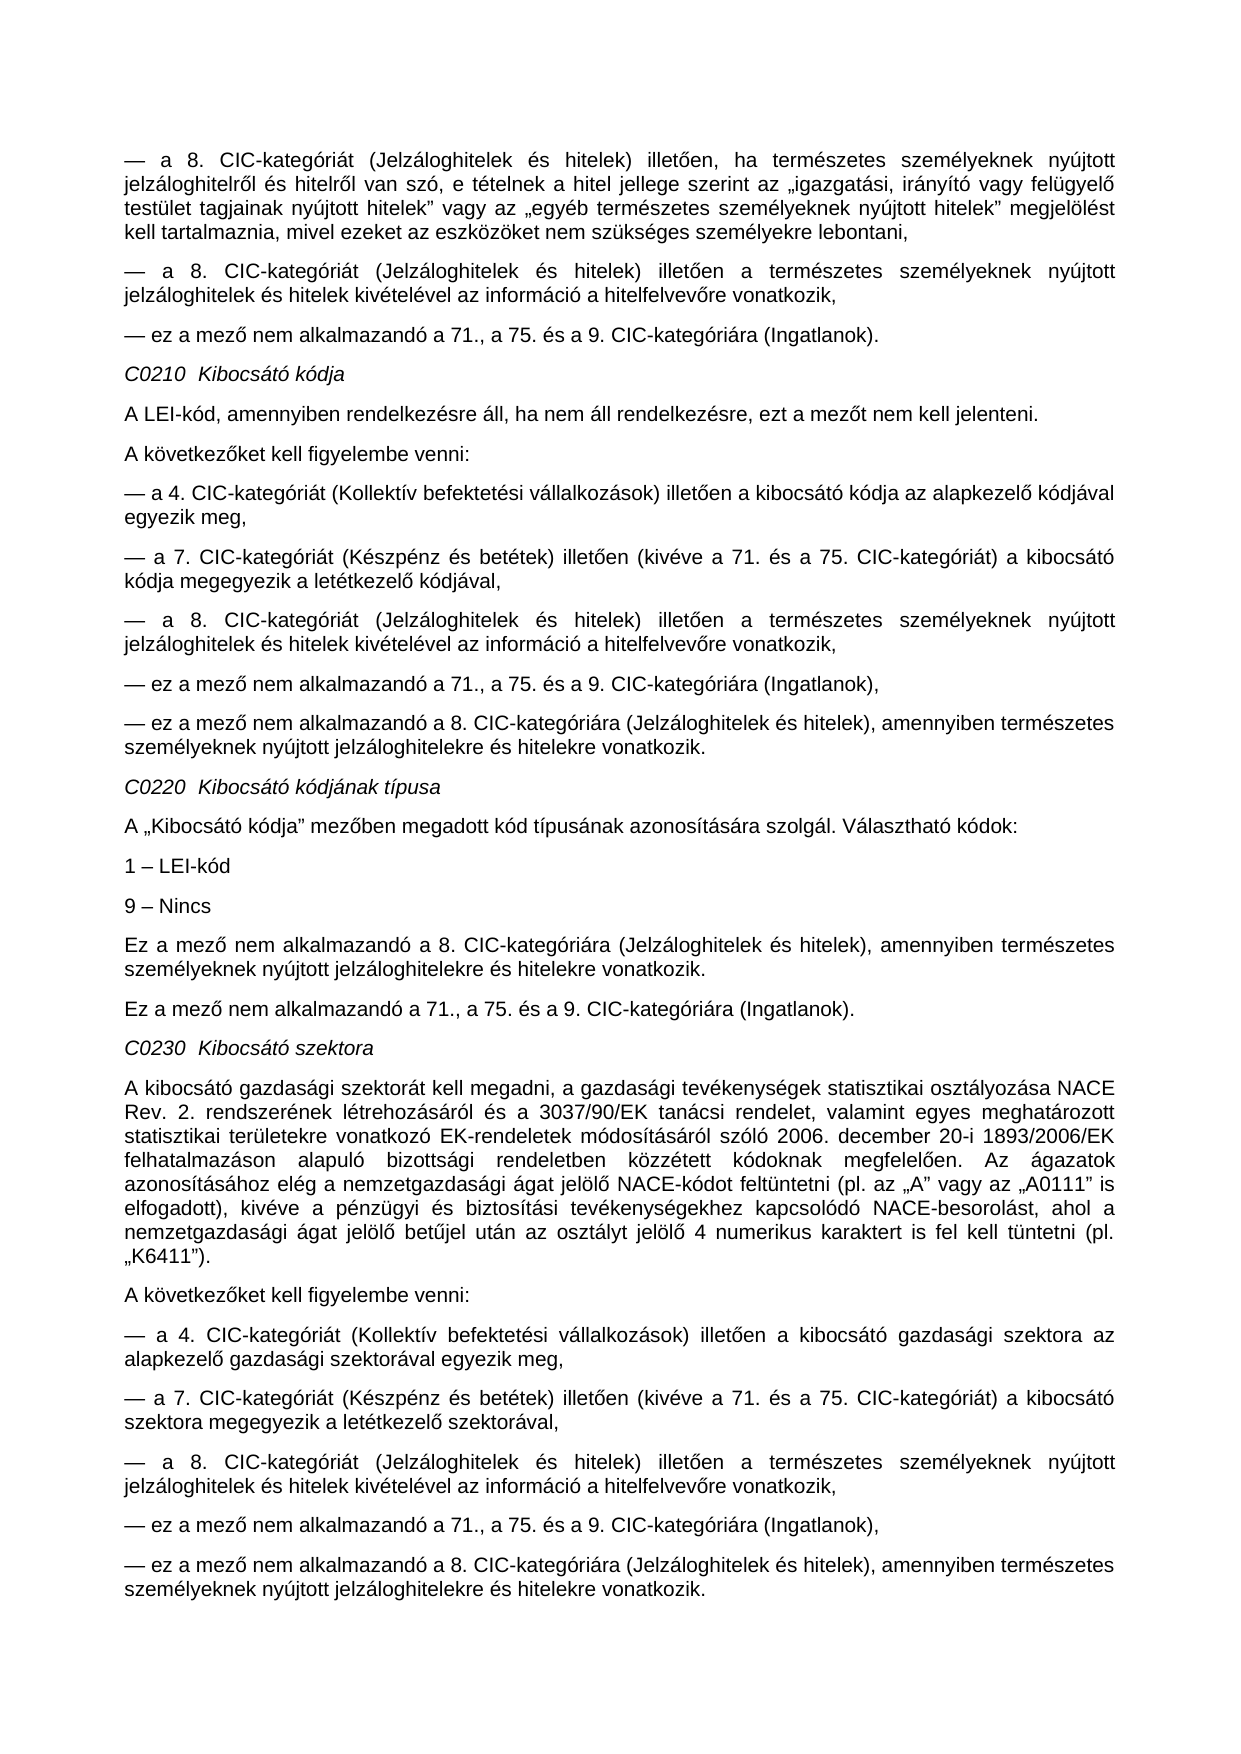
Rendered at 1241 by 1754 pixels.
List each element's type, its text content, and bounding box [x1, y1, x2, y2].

text — ez a mező nem alkalmazandó a 8. CIC-kategóriára (Jelzáloghitelek és hitelek), amennyiben természetes személyeknek nyújtott jelzáloghitelekre és hitelekre vonatkozik. [124, 711, 1116, 759]
text — ez a mező nem alkalmazandó a 71., a 75. és a 9. CIC-kategóriára (Ingatlanok), [124, 672, 1116, 696]
text A kibocsátó gazdasági szektorát kell megadni, a gazdasági tevékenységek statisztikai osztályozása NACE Rev. 2. rendszerének létrehozásáról és a 3037/90/EK tanácsi rendelet, valamint egyes meghatározott statisztikai területekre vonatkozó EK-rendeletek módosításáról szóló 2006. december 20-i 1893/2006/EK felhatalmazáson alapuló bizottsági rendeletben közzétett kódoknak megfelelően. Az ágazatok azonosításához elég a nemzetgazdasági ágat jelölő NACE-kódot feltüntetni (pl. az „A” vagy az „A0111” is elfogadott), kivéve a pénzügyi és biztosítási tevékenységekhez kapcsolódó NACE-besorolást, ahol a nemzetgazdasági ágat jelölő betűjel után az osztályt jelölő 4 numerikus karaktert is fel kell tüntetni (pl. „K6411”). [124, 1076, 1116, 1267]
text — a 8. CIC-kategóriát (Jelzáloghitelek és hitelek) illetően a természetes személyeknek nyújtott jelzáloghitelek és hitelek kivételével az információ a hitelfelvevőre vonatkozik, [124, 1450, 1116, 1498]
text — a 7. CIC-kategóriát (Készpénz és betétek) illetően (kivéve a 71. és a 75. CIC-kategóriát) a kibocsátó kódja megegyezik a letétkezelő kódjával, [124, 544, 1116, 592]
text Ez a mező nem alkalmazandó a 71., a 75. és a 9. CIC-kategóriára (Ingatlanok). [124, 997, 1116, 1021]
text A következőket kell figyelembe venni: [124, 1283, 1116, 1307]
text C0220 Kibocsátó kódjának típusa [124, 775, 1116, 799]
text C0210 Kibocsátó kódja [124, 362, 1116, 386]
text A következőket kell figyelembe venni: [124, 441, 1116, 465]
text — ez a mező nem alkalmazandó a 8. CIC-kategóriára (Jelzáloghitelek és hitelek), amennyiben természetes személyeknek nyújtott jelzáloghitelekre és hitelekre vonatkozik. [124, 1553, 1116, 1601]
text — ez a mező nem alkalmazandó a 71., a 75. és a 9. CIC-kategóriára (Ingatlanok). [124, 323, 1116, 347]
text — a 4. CIC-kategóriát (Kollektív befektetési vállalkozások) illetően a kibocsátó gazdasági szektora az alapkezelő gazdasági szektorával egyezik meg, [124, 1323, 1116, 1371]
text A LEI-kód, amennyiben rendelkezésre áll, ha nem áll rendelkezésre, ezt a mezőt nem kell jelenteni. [124, 402, 1116, 426]
text — a 8. CIC-kategóriát (Jelzáloghitelek és hitelek) illetően a természetes személyeknek nyújtott jelzáloghitelek és hitelek kivételével az információ a hitelfelvevőre vonatkozik, [124, 259, 1116, 307]
text — a 8. CIC-kategóriát (Jelzáloghitelek és hitelek) illetően, ha természetes személyeknek nyújtott jelzáloghitelről és hitelről van szó, e tételnek a hitel jellege szerint az „igazgatási, irányító vagy felügyelő testület tagjainak nyújtott hitelek” vagy az „egyéb természetes személyeknek nyújtott hitelek” megjelölést kell tartalmaznia, mivel ezeket az eszközöket nem szükséges személyekre lebontani, [124, 148, 1116, 243]
text C0230 Kibocsátó szektora [124, 1036, 1116, 1060]
text — a 7. CIC-kategóriát (Készpénz és betétek) illetően (kivéve a 71. és a 75. CIC-kategóriát) a kibocsátó szektora megegyezik a letétkezelő szektorával, [124, 1386, 1116, 1434]
text 1 – LEI-kód [124, 854, 1116, 878]
text Ez a mező nem alkalmazandó a 8. CIC-kategóriára (Jelzáloghitelek és hitelek), amennyiben természetes személyeknek nyújtott jelzáloghitelekre és hitelekre vonatkozik. [124, 933, 1116, 981]
text A „Kibocsátó kódja” mezőben megadott kód típusának azonosítására szolgál. Választható kódok: [124, 814, 1116, 838]
text — a 4. CIC-kategóriát (Kollektív befektetési vállalkozások) illetően a kibocsátó kódja az alapkezelő kódjával egyezik meg, [124, 481, 1116, 529]
text — a 8. CIC-kategóriát (Jelzáloghitelek és hitelek) illetően a természetes személyeknek nyújtott jelzáloghitelek és hitelek kivételével az információ a hitelfelvevőre vonatkozik, [124, 608, 1116, 656]
text — ez a mező nem alkalmazandó a 71., a 75. és a 9. CIC-kategóriára (Ingatlanok), [124, 1513, 1116, 1537]
text 9 – Nincs [124, 893, 1116, 917]
